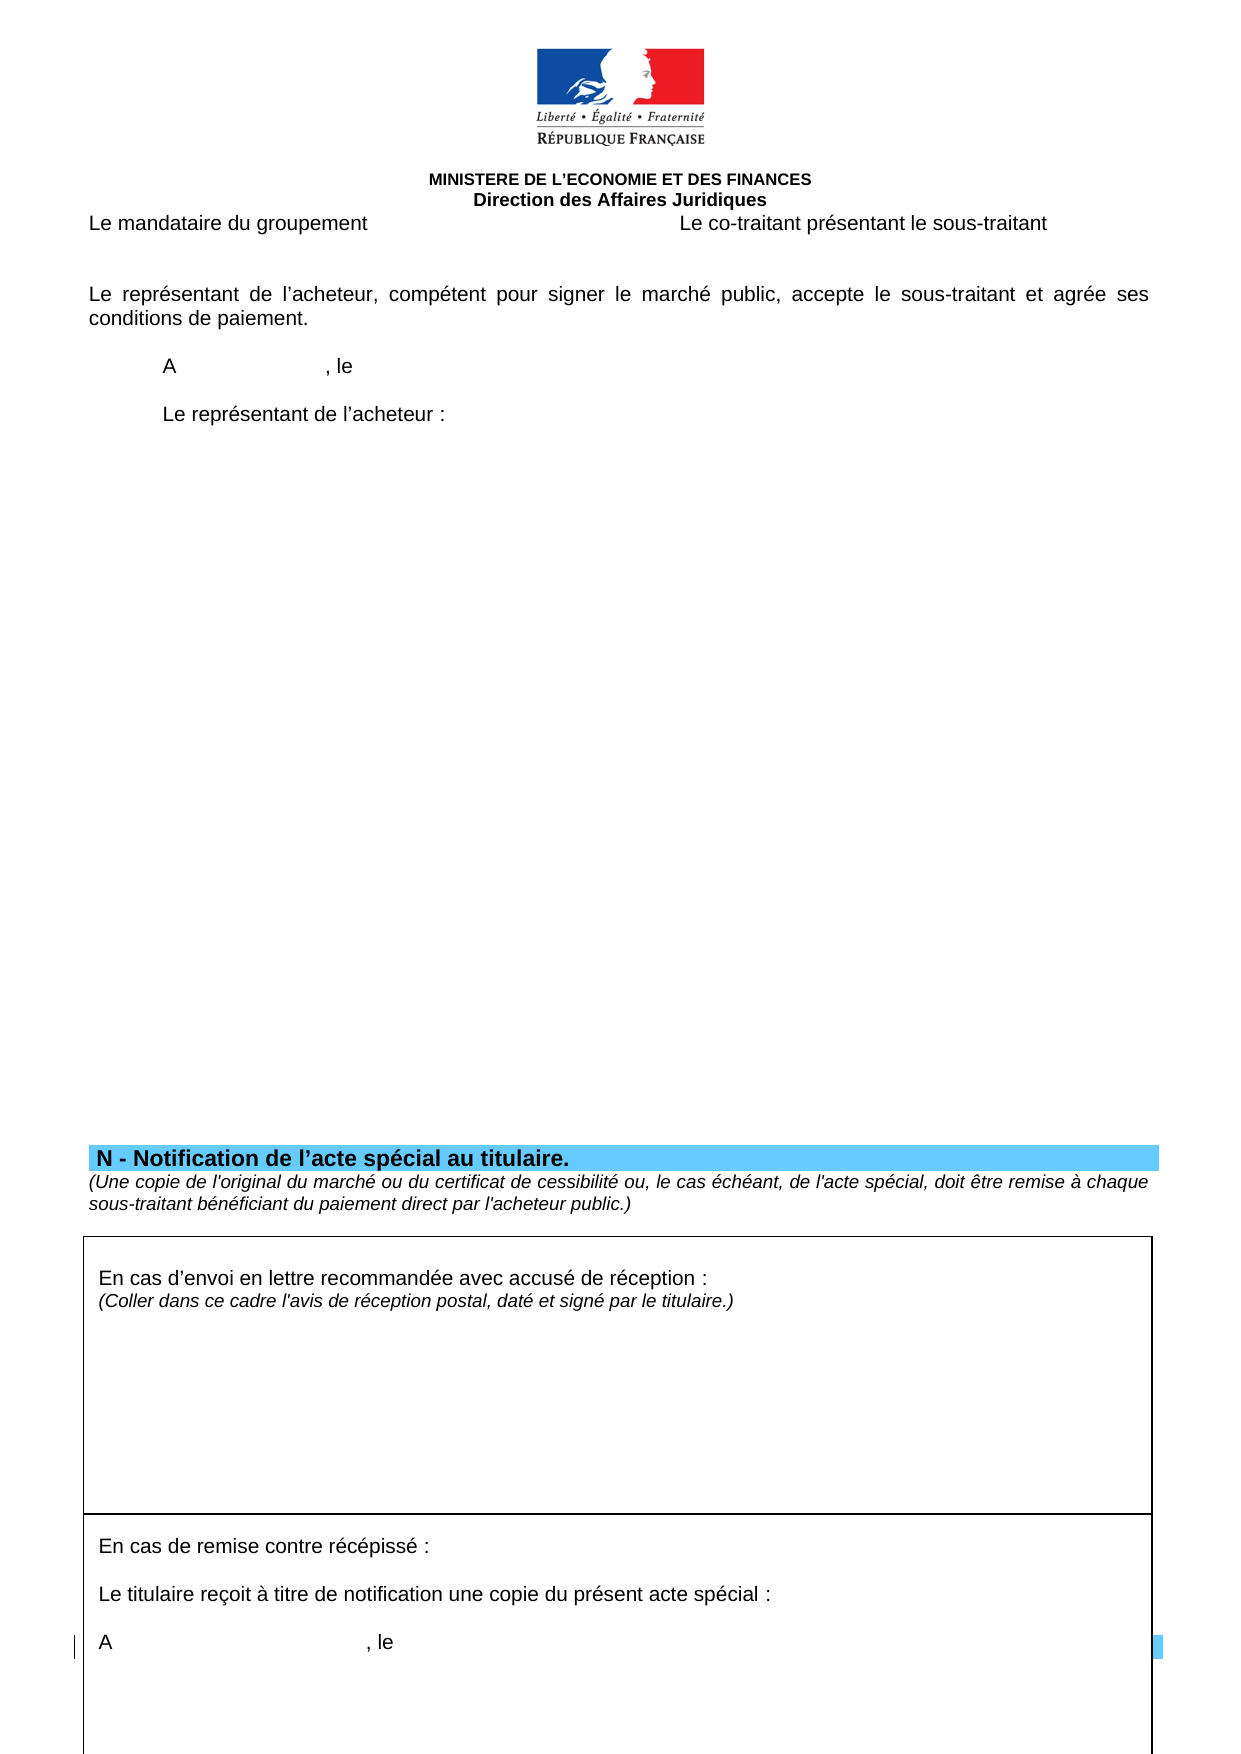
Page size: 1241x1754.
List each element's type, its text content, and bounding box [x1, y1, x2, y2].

text Le mandataire du groupement Le co-traitant présentant le sous-traitant [89, 210, 1152, 234]
text Le représentant de l’acheteur : [162, 402, 1152, 426]
text A , le [162, 354, 1152, 378]
table_header N - Notification de l’acte spécial au titulaire. [89, 1145, 1159, 1171]
text (Une copie de l'original du marché ou du certificat de cessibilité ou, le cas échéant, de l'acte spécial, doit être remise à chaque sous-traitant bénéficiant du paiement direct par l'acheteur public.) [89, 1171, 1152, 1214]
picture [535, 47, 705, 146]
text Le représentant de l’acheteur, compétent pour signer le marché public, accepte le sous-traitant et agrée ses conditions de paiement. [89, 282, 1152, 330]
